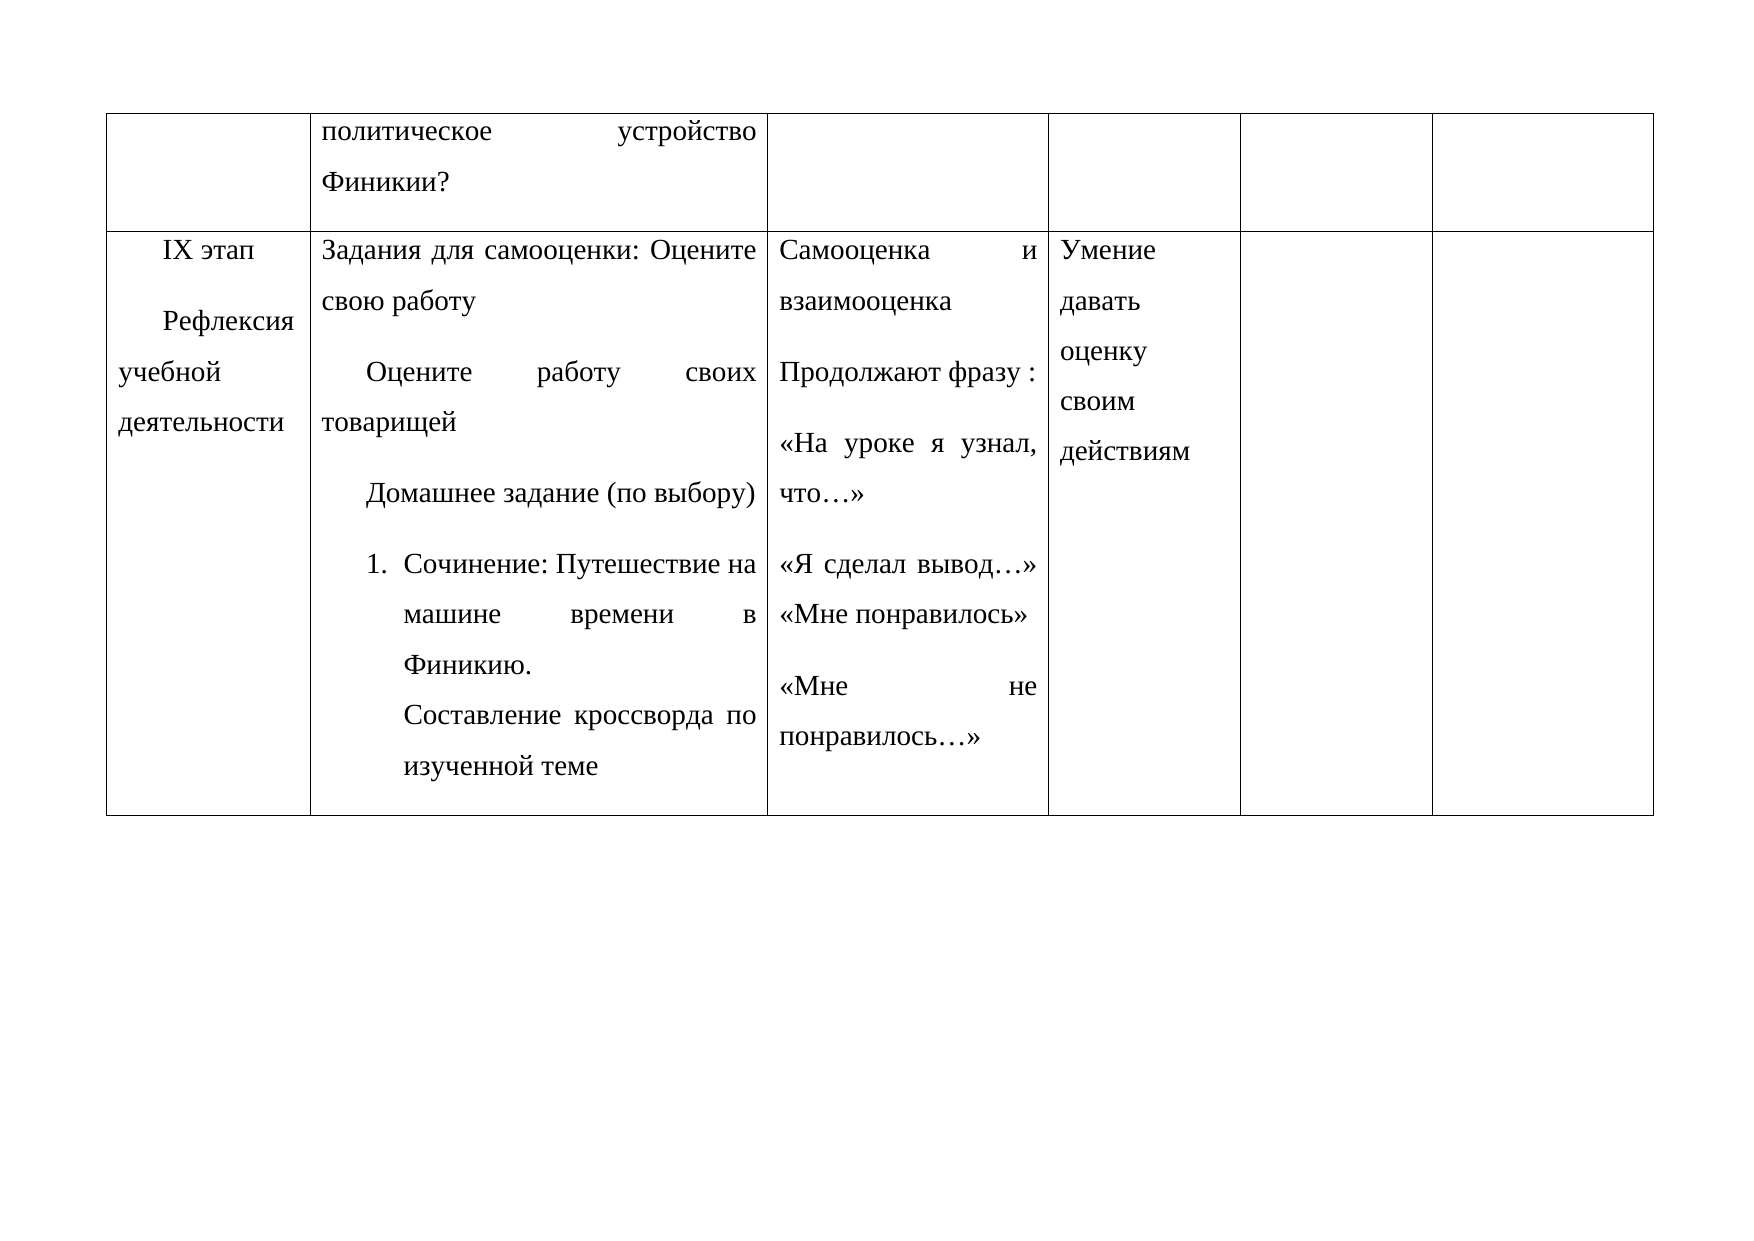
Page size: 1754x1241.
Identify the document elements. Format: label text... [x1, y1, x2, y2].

table_cell Умение давать оценку своим действиям [1049, 232, 1240, 815]
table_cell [1433, 114, 1653, 231]
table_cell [768, 114, 1048, 231]
table_cell [1241, 232, 1432, 815]
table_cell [107, 114, 310, 231]
table_cell Задания для самооценки: Оцените свою работу Оцените работу своих товарищей Домашнее задание (по выбору) Сочинение: Путешествие на машине времени в Финикию. Составление кроссворда по изученной теме [311, 232, 767, 815]
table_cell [311, 114, 767, 231]
table_cell [1433, 232, 1653, 815]
table_cell [1241, 114, 1432, 231]
table_cell Самооценка и взаимооценка Продолжают фразу : «На уроке я узнал, что…» «Я сделал вывод…» «Мне понравилось» «Мне не понравилось…» [768, 232, 1048, 815]
table_cell IX этап Рефлексия учебной деятельности [107, 232, 310, 815]
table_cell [1049, 114, 1240, 231]
